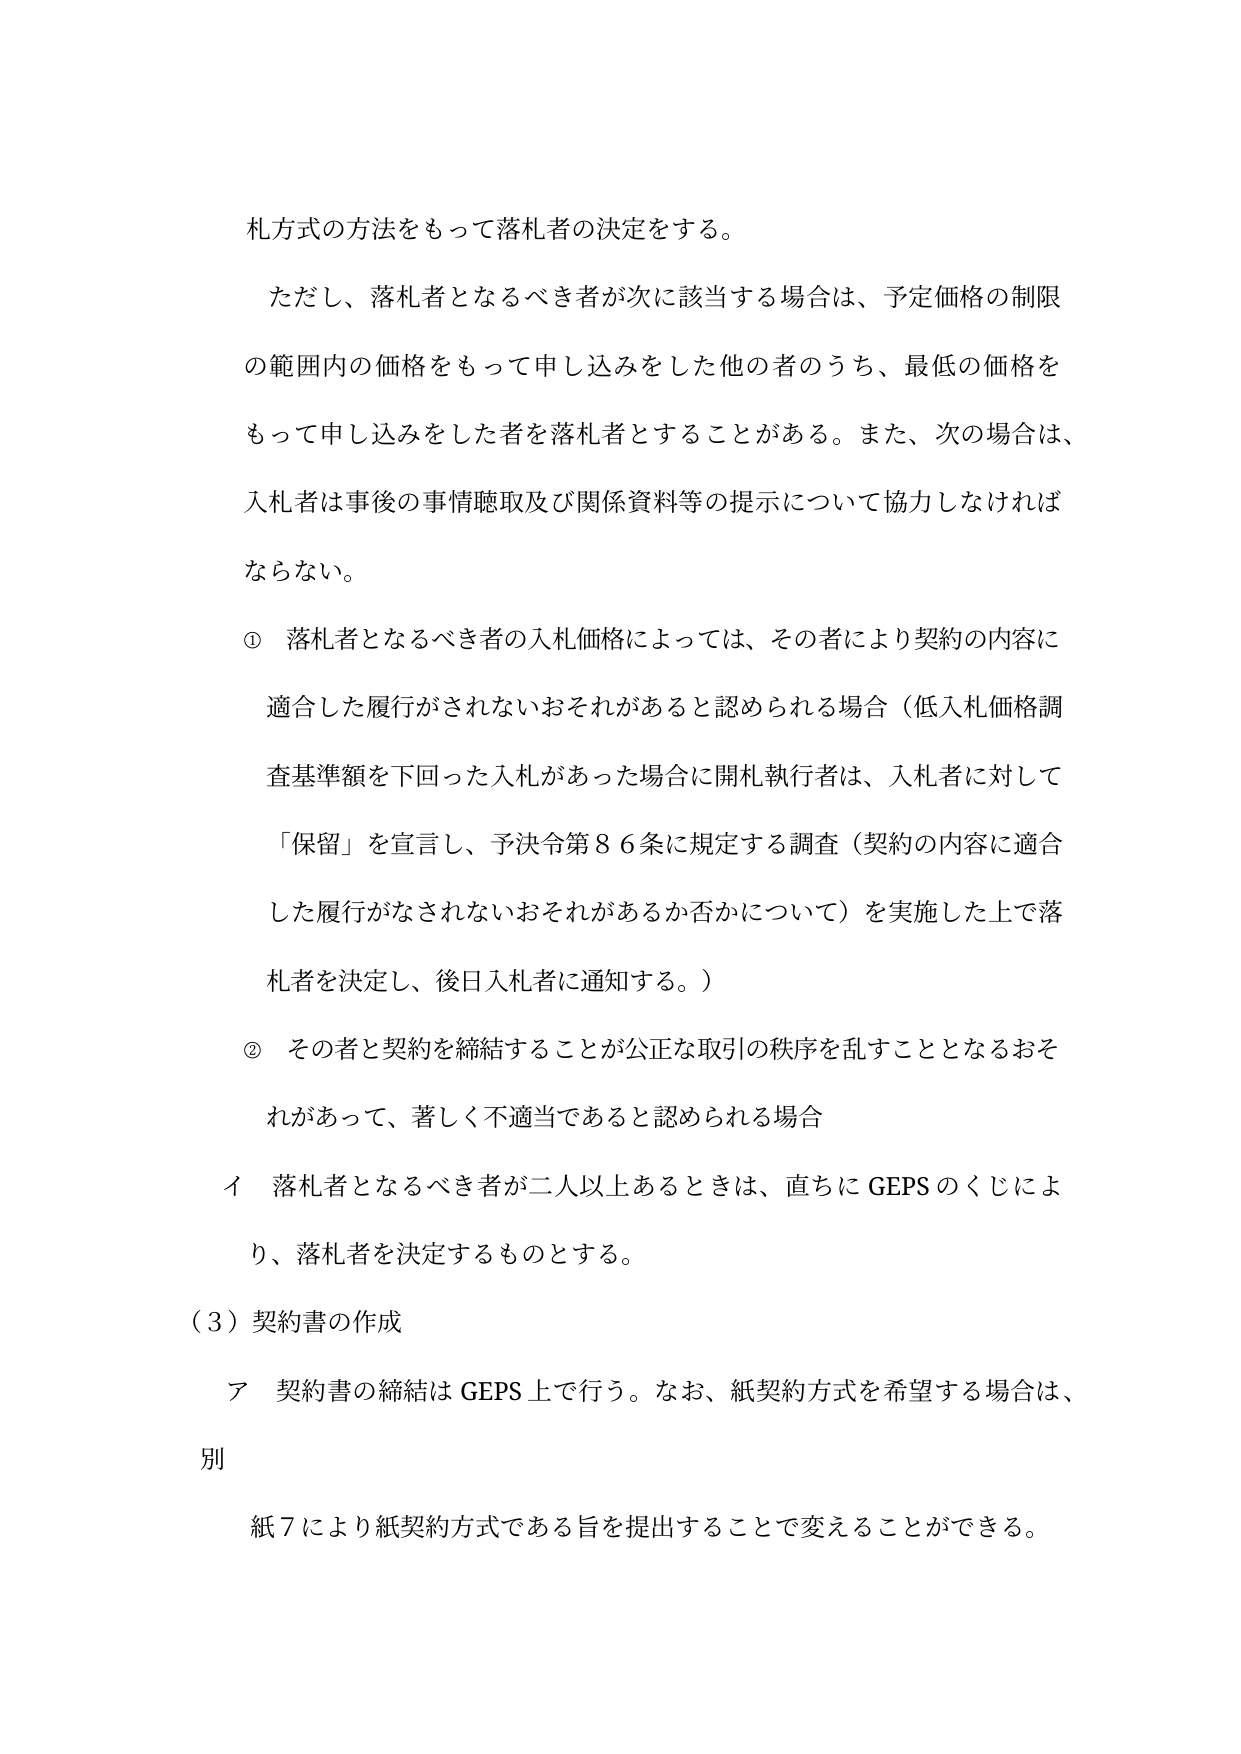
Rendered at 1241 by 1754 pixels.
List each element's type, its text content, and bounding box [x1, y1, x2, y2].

text 紙７により紙契約方式である旨を提出することで変えることができる。 [200, 1492, 1063, 1560]
text ア 契約書の締結はGEPS上で行う。なお、紙契約方式を希望する場合は、別 [200, 1355, 1063, 1492]
text ただし、落札者となるべき者が次に該当する場合は、予定価格の制限の範囲内の価格をもって申し込みをした他の者のうち、最低の価格をもって申し込みをした者を落札者とすることがある。また、次の場合は、入札者は事後の事情聴取及び関係資料等の提示について協力しなければならない。 [243, 262, 1063, 604]
text イ 落札者となるべき者が二人以上あるときは、直ちにGEPSのくじにより、落札者を決定するものとする。 [221, 1150, 1063, 1287]
text （３）契約書の作成 [177, 1287, 1063, 1355]
text ② その者と契約を締結することが公正な取引の秩序を乱すこととなるおそれがあって、著しく不適当であると認められる場合 [243, 1014, 1063, 1150]
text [221, 194, 1063, 262]
text ① 落札者となるべき者の入札価格によっては、その者により契約の内容に適合した履行がされないおそれがあると認められる場合（低入札価格調査基準額を下回った入札があった場合に開札執行者は、入札者に対して「保留」を宣言し、予決令第８６条に規定する調査（契約の内容に適合した履行がなされないおそれがあるか否かについて）を実施した上で落札者を決定し、後日入札者に通知する。） [243, 604, 1063, 1014]
